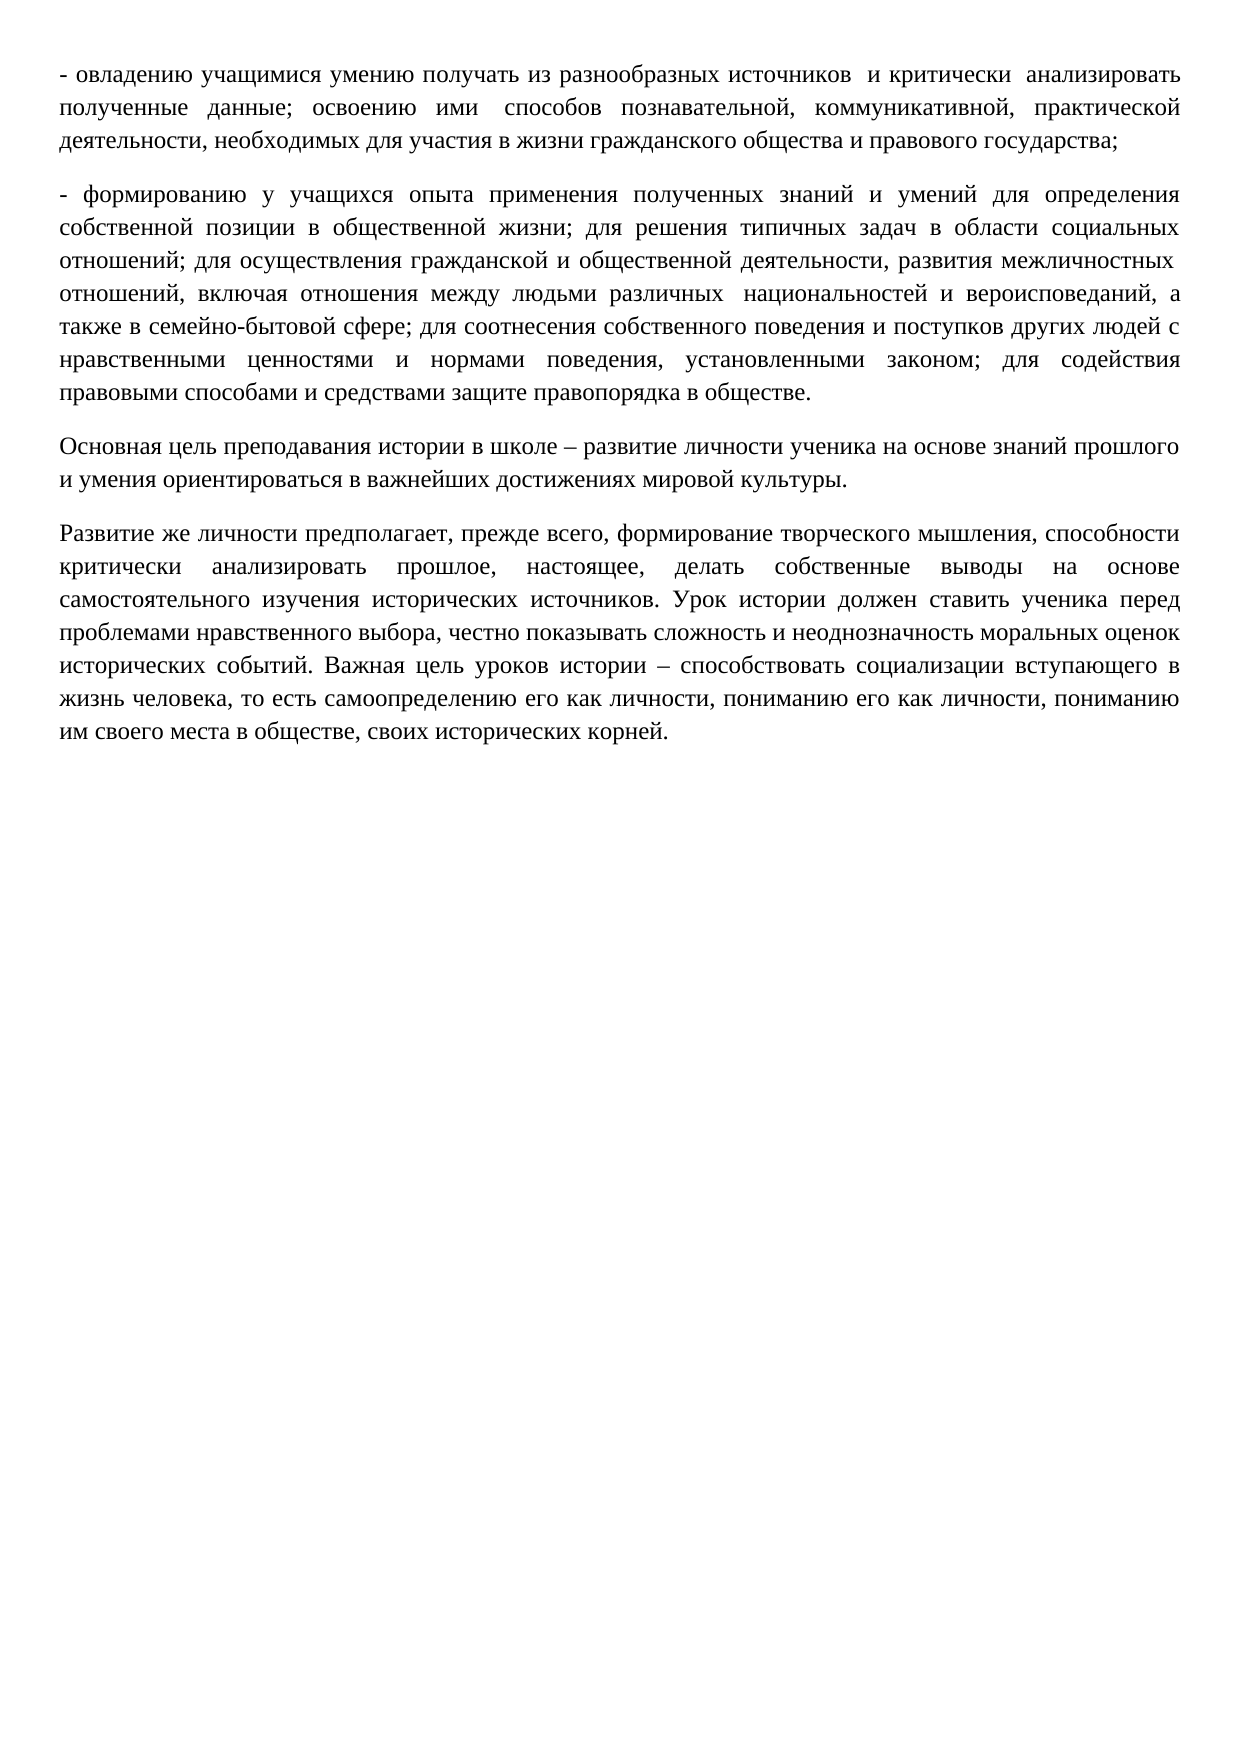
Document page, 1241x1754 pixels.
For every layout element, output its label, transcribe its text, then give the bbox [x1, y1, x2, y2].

text - формированию у учащихся опыта применения полученных знаний и умений для определения собственной позиции в общественной жизни; для решения типичных задач в области социальных отношений; для осуществления гражданской и общественной деятельности, развития межличностных отношений, включая отношения между людьми различных национальностей и вероисповеданий, а также в семейно-бытовой сфере; для соотнесения собственного поведения и поступков других людей с нравственными ценностями и нормами поведения, установленными законом; для содействия правовыми способами и средствами защите правопорядка в обществе. [59, 179, 1181, 406]
text - овладению учащимися умению получать из разнообразных источников и критически анализировать полученные данные; освоению ими способов познавательной, коммуникативной, практической деятельности, необходимых для участия в жизни гражданского общества и правового государства; [59, 59, 1181, 154]
text Основная цель преподавания истории в школе – развитие личности ученика на основе знаний прошлого и умения ориентироваться в важнейших достижениях мировой культуры. [59, 431, 1181, 493]
text Развитие же личности предполагает, прежде всего, формирование творческого мышления, способности критически анализировать прошлое, настоящее, делать собственные выводы на основе самостоятельного изучения исторических источников. Урок истории должен ставить ученика перед проблемами нравственного выбора, честно показывать сложность и неоднозначность моральных оценок исторических событий. Важная цель уроков истории – способствовать социализации вступающего в жизнь человека, то есть самоопределению его как личности, пониманию его как личности, пониманию им своего места в обществе, своих исторических корней. [59, 518, 1181, 745]
